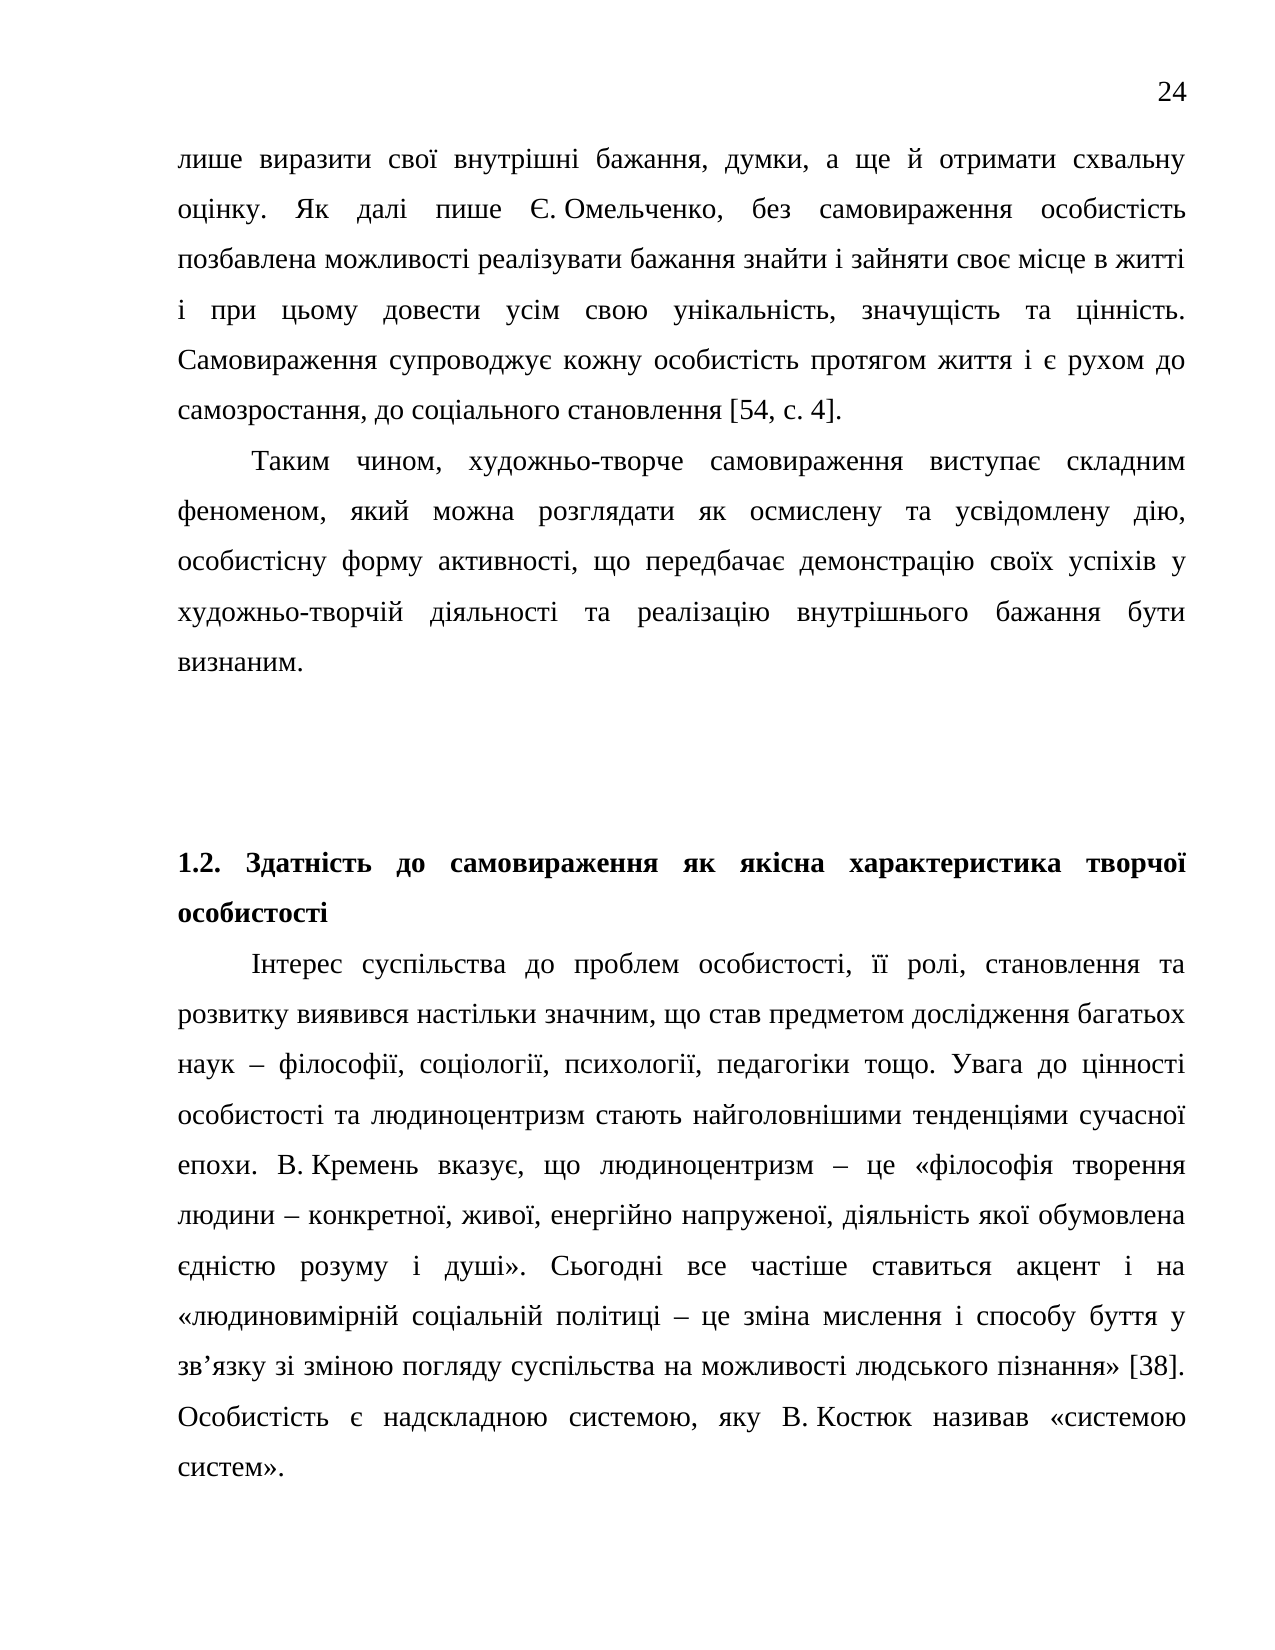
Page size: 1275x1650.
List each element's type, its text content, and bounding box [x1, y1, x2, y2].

text Таким чином, художньо-творче самовираження виступає складним феноменом, який можна розглядати як осмислену та усвідомлену дію, особистісну форму активності, що передбачає демонстрацію своїх успіхів у художньо-творчій діяльності та реалізацію внутрішнього бажання бути визнаним. [177, 443, 1186, 677]
text 1.2. Здатність до самовираження як якісна характеристика творчої особистості [177, 845, 1186, 929]
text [177, 141, 1186, 426]
text Інтерес суспільства до проблем особистості, її ролі, становлення та розвитку виявився настільки значним, що став предметом дослідження багатьох наук – філософії, соціології, психології, педагогіки тощо. Увага до цінності особистості та людиноцентризм стають найголовнішими тенденціями сучасної епохи. В. Кремень вказує, що людиноцентризм – це «філософія творення людини – конкретної, живої, енергійно напруженої, діяльність якої обумовлена єдністю розуму і душі». Сьогодні все частіше ставиться акцент і на «людиновимірній соціальній політиці – це зміна мислення і способу буття у зв’язку зі зміною погляду суспільства на можливості людського пізнання» [38]. Особистість є надскладною системою, яку В. Костюк називав «системою систем». [177, 946, 1186, 1482]
